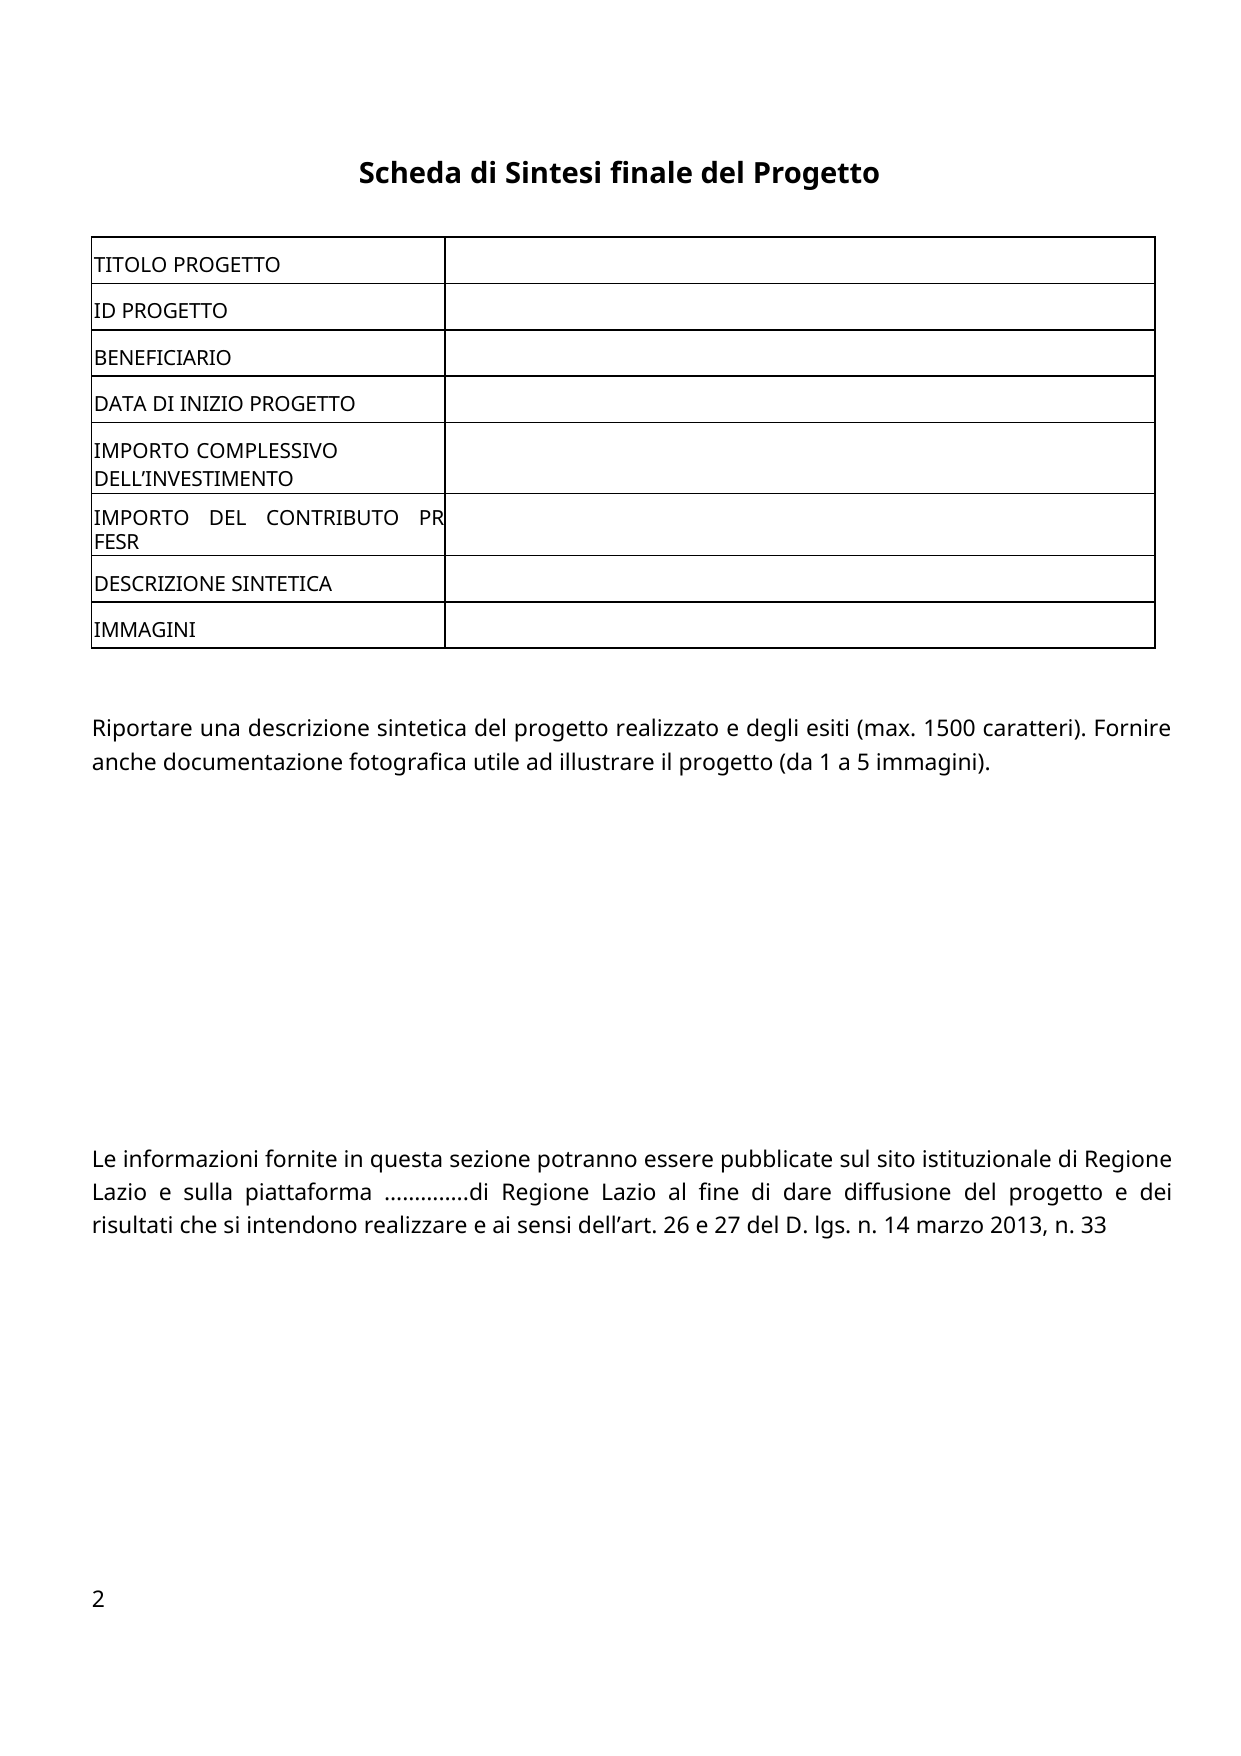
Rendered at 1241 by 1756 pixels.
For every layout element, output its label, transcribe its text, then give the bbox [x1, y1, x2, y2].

text Le informazioni fornite in questa sezione potranno essere pubblicate sul sito istituzionale di Regione Lazio e sulla piattaforma …………..di Regione Lazio al fine di dare diffusione del progetto e dei risultati che si intendono realizzare e ai sensi dell’art. 26 e 27 del D. lgs. n. 14 marzo 2013, n. 33 [92, 1143, 1173, 1241]
table_cell [446, 377, 1154, 422]
table_cell [446, 556, 1154, 601]
text Riportare una descrizione sintetica del progetto realizzato e degli esiti (max. 1500 caratteri). Fornire anche documentazione fotografica utile ad illustrare il progetto (da 1 a 5 immagini). [92, 712, 1173, 777]
table_cell IMPORTO COMPLESSIVO DELL’INVESTIMENTO [92, 423, 444, 493]
table_cell BENEFICIARIO [92, 331, 444, 375]
table_cell DATA DI INIZIO PROGETTO [92, 377, 444, 422]
table_header TITOLO PROGETTO [92, 238, 444, 283]
table_cell [446, 423, 1154, 493]
table_header [446, 238, 1154, 283]
table_cell [446, 331, 1154, 375]
table_cell IMMAGINI [92, 603, 444, 647]
table_cell [446, 603, 1154, 647]
text Scheda di Sintesi finale del Progetto [125, 152, 1114, 192]
table_cell DESCRIZIONE SINTETICA [92, 556, 444, 601]
table_cell [446, 494, 1154, 554]
table_cell ID PROGETTO [92, 284, 444, 329]
table_cell [446, 284, 1154, 329]
table_cell IMPORTO DEL CONTRIBUTO PR FESR [92, 494, 444, 554]
